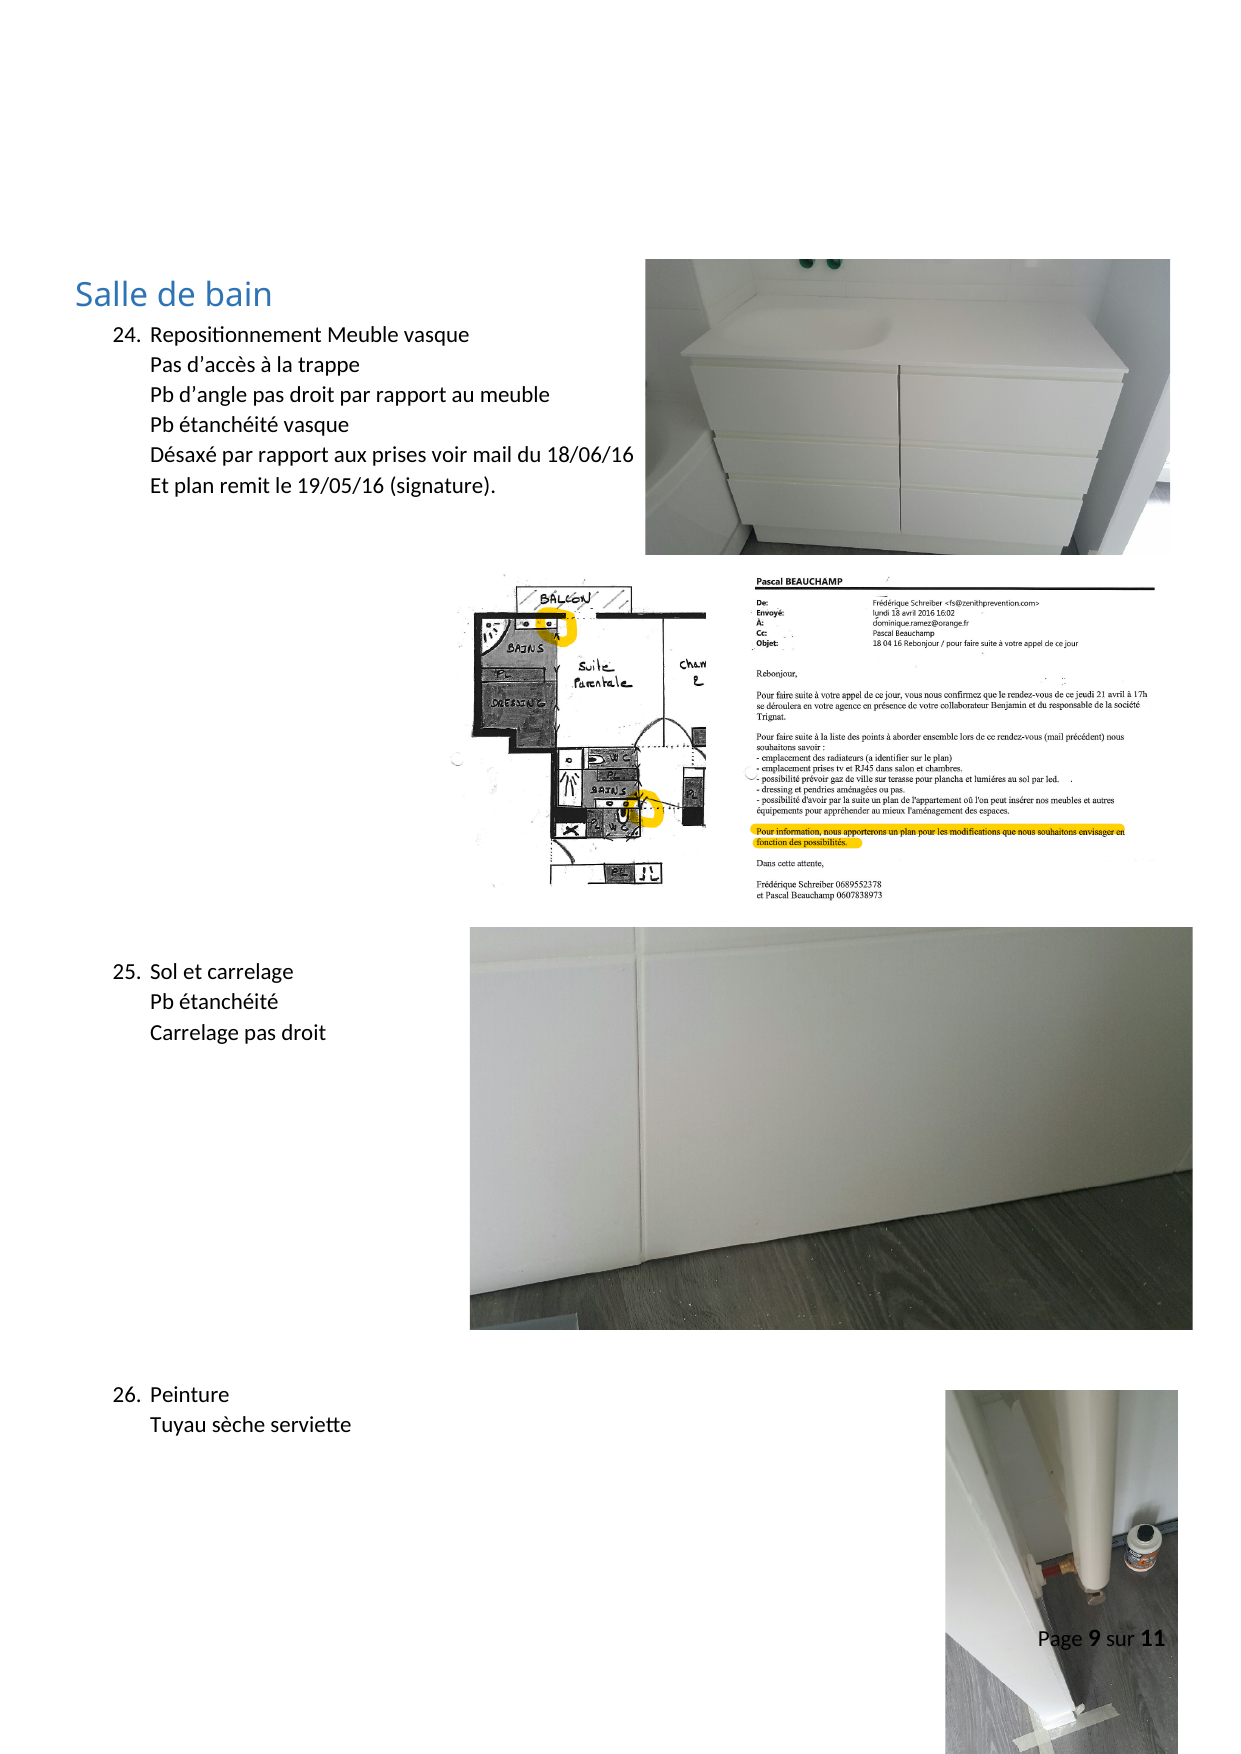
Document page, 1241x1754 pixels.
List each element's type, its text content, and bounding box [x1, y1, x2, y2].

list Repositionnement Meuble vasque [112, 320, 1165, 348]
list Pb étanchéité vasque [150, 410, 1165, 438]
list Pb étanchéité [150, 987, 1165, 1016]
list Tuyau sèche serviette [150, 1410, 1165, 1438]
list Et plan remit le 19/05/16 (signature). [150, 471, 1165, 499]
list Désaxé par rapport aux prises voir mail du 18/06/16 [150, 441, 1165, 469]
list Sol et carrelage [112, 957, 1165, 985]
picture [469, 927, 1193, 1330]
picture [645, 259, 1171, 555]
list Carrelage pas droit [150, 1018, 1165, 1046]
list Peinture [112, 1380, 1165, 1408]
list Pb d’angle pas droit par rapport au meuble [150, 380, 1165, 408]
picture [945, 1390, 1178, 1754]
subtitle Salle de bain [75, 271, 1165, 316]
list Pas d’accès à la trappe [150, 350, 1165, 378]
